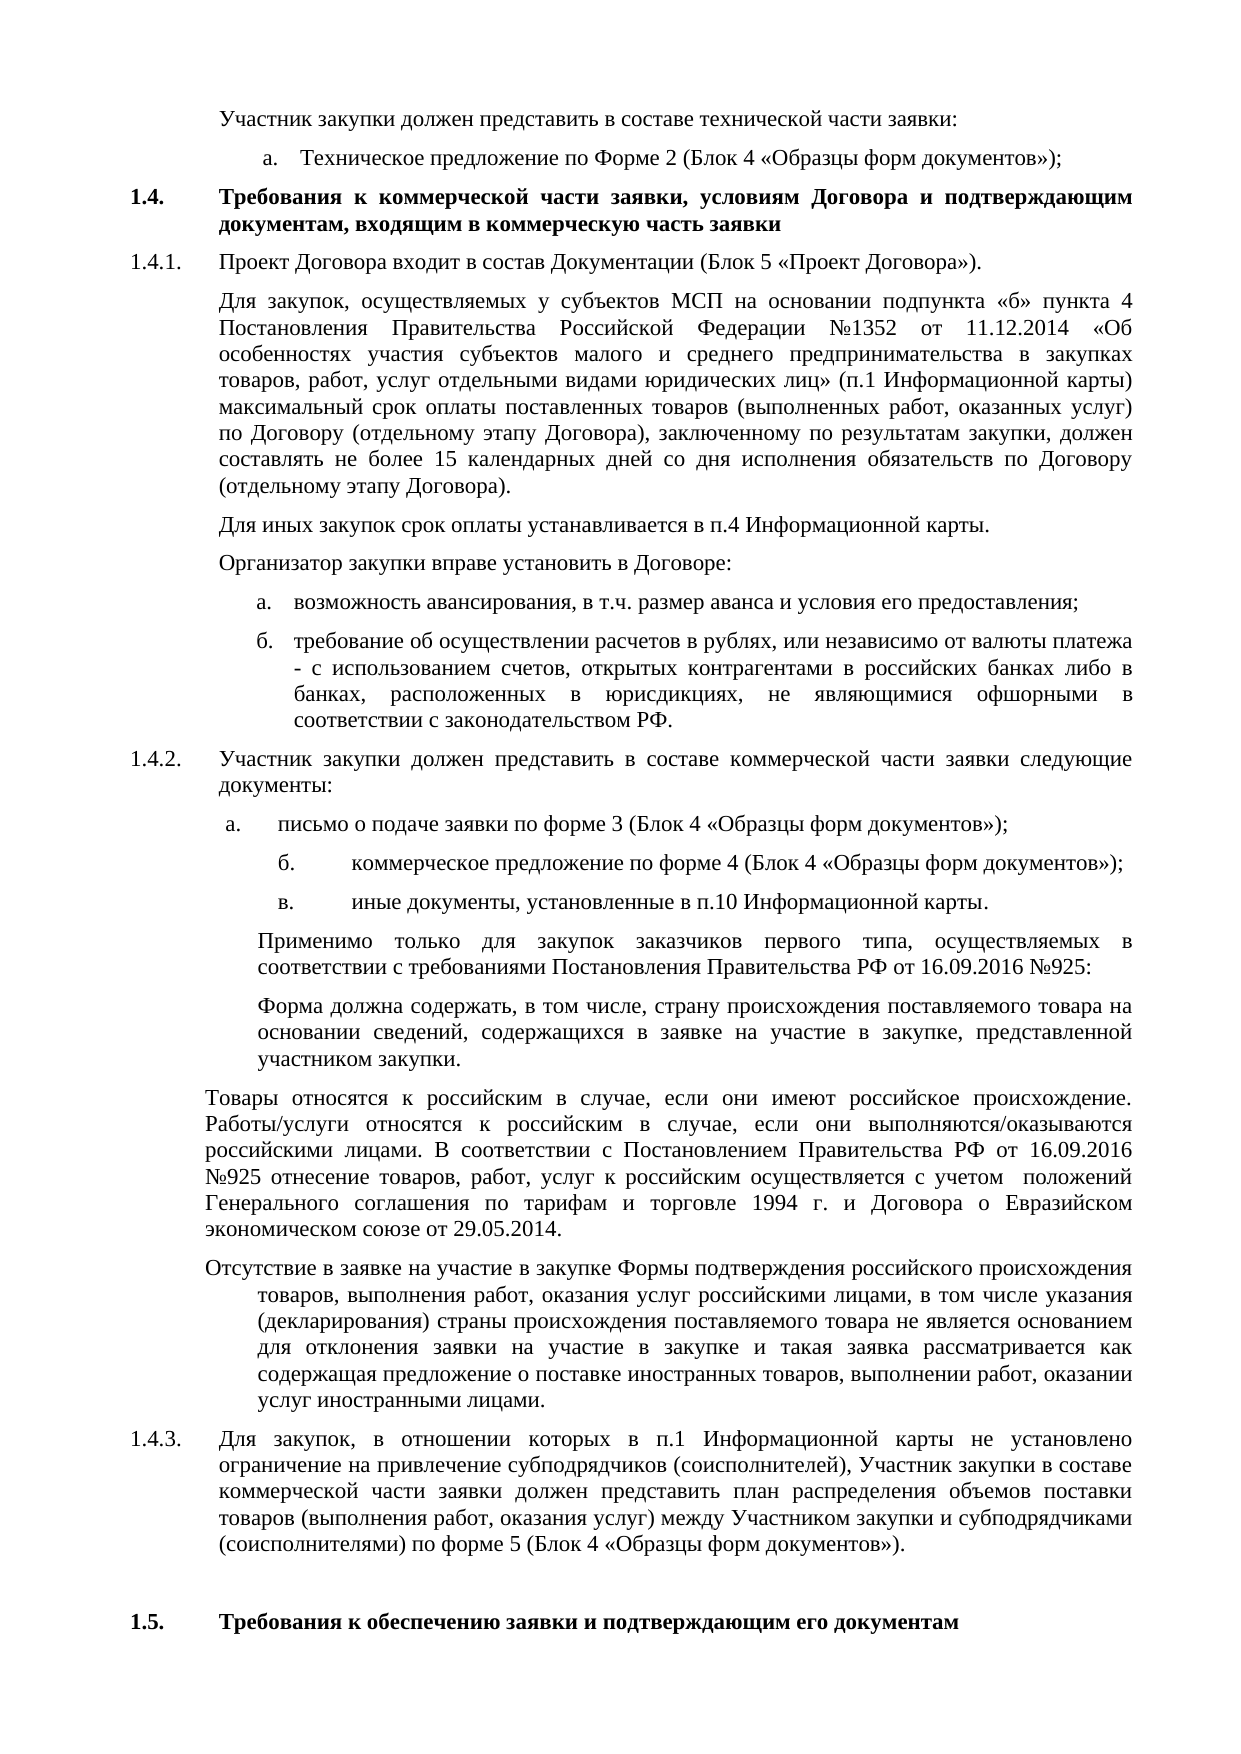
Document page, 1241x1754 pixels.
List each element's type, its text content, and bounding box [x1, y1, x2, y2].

text Для закупок, в отношении которых в п.1 Информационной карты не установлено ограничение на привлечение субподрядчиков (соисполнителей), Участник закупки в составе коммерческой части заявки должен представить план распределения объемов поставки товаров (выполнения работ, оказания услуг) между Участником закупки и субподрядчиками (соисполнителями) по форме 5 (Блок 4 «Образцы форм документов»). [130, 1425, 1134, 1557]
text иные документы, установленные в п.10 Информационной карты. [278, 888, 1134, 914]
list Товары относятся к российским в случае, если они имеют российское происхождение. Работы/услуги относятся к российским в случае, если они выполняются/оказываются российскими лицами. В соответствии с Постановлением Правительства РФ от 16.09.2016 №925 отнесение товаров, работ, услуг к российским осуществляется с учетом положений Генерального соглашения по тарифам и торговле 1994 г. и Договора о Евразийском экономическом союзе от 29.05.2014. [205, 1084, 1134, 1242]
text Участник закупки должен представить в составе технической части заявки: [218, 106, 1134, 132]
text Проект Договора входит в состав Документации (Блок 5 «Проект Договора»). [130, 248, 1134, 275]
text Организатор закупки вправе установить в Договоре: [218, 549, 1134, 576]
text Для иных закупок срок оплаты устанавливается в п.4 Информационной карты. [218, 511, 1134, 537]
list Форма должна содержать, в том числе, страну происхождения поставляемого товара на основании сведений, содержащихся в заявке на участие в закупке, представленной участником закупки. [257, 992, 1134, 1071]
list Техническое предложение по Форме 2 (Блок 4 «Образцы форм документов»); [262, 144, 1134, 171]
text коммерческое предложение по форме 4 (Блок 4 «Образцы форм документов»); [278, 849, 1134, 876]
list требование об осуществлении расчетов в рублях, или независимо от валюты платежа - с использованием счетов, открытых контрагентами в российских банках либо в банках, расположенных в юрисдикциях, не являющимися офшорными в соответствии с законодательством РФ. [256, 627, 1134, 733]
list письмо о подаче заявки по форме 3 (Блок 4 «Образцы форм документов»); [225, 810, 1134, 837]
text Для закупок, осуществляемых у субъектов МСП на основании подпункта «б» пункта 4 Постановления Правительства Российской Федерации №1352 от 11.12.2014 «Об особенностях участия субъектов малого и среднего предпринимательства в закупках товаров, работ, услуг отдельными видами юридических лиц» (п.1 Информационной карты) максимальный срок оплаты поставленных товаров (выполненных работ, оказанных услуг) по Договору (отдельному этапу Договора), заключенному по результатам закупки, должен составлять не более 15 календарных дней со дня исполнения обязательств по Договору (отдельному этапу Договора). [218, 287, 1134, 498]
text Требования к обеспечению заявки и подтверждающим его документам [130, 1608, 1134, 1634]
text Участник закупки должен представить в составе коммерческой части заявки следующие документы: [130, 745, 1134, 798]
list Отсутствие в заявке на участие в закупке Формы подтверждения российского происхождения товаров, выполнения работ, оказания услуг российскими лицами, в том числе указания (декларирования) страны происхождения поставляемого товара не является основанием для отклонения заявки на участие в закупке и такая заявка рассматривается как содержащая предложение о поставке иностранных товаров, выполнении работ, оказании услуг иностранными лицами. [205, 1254, 1134, 1412]
text Требования к коммерческой части заявки, условиям Договора и подтверждающим документам, входящим в коммерческую часть заявки [130, 183, 1134, 236]
list возможность авансирования, в т.ч. размер аванса и условия его предоставления; [256, 588, 1134, 615]
list Применимо только для закупок заказчиков первого типа, осуществляемых в соответствии с требованиями Постановления Правительства РФ от 16.09.2016 №925: [257, 927, 1134, 979]
